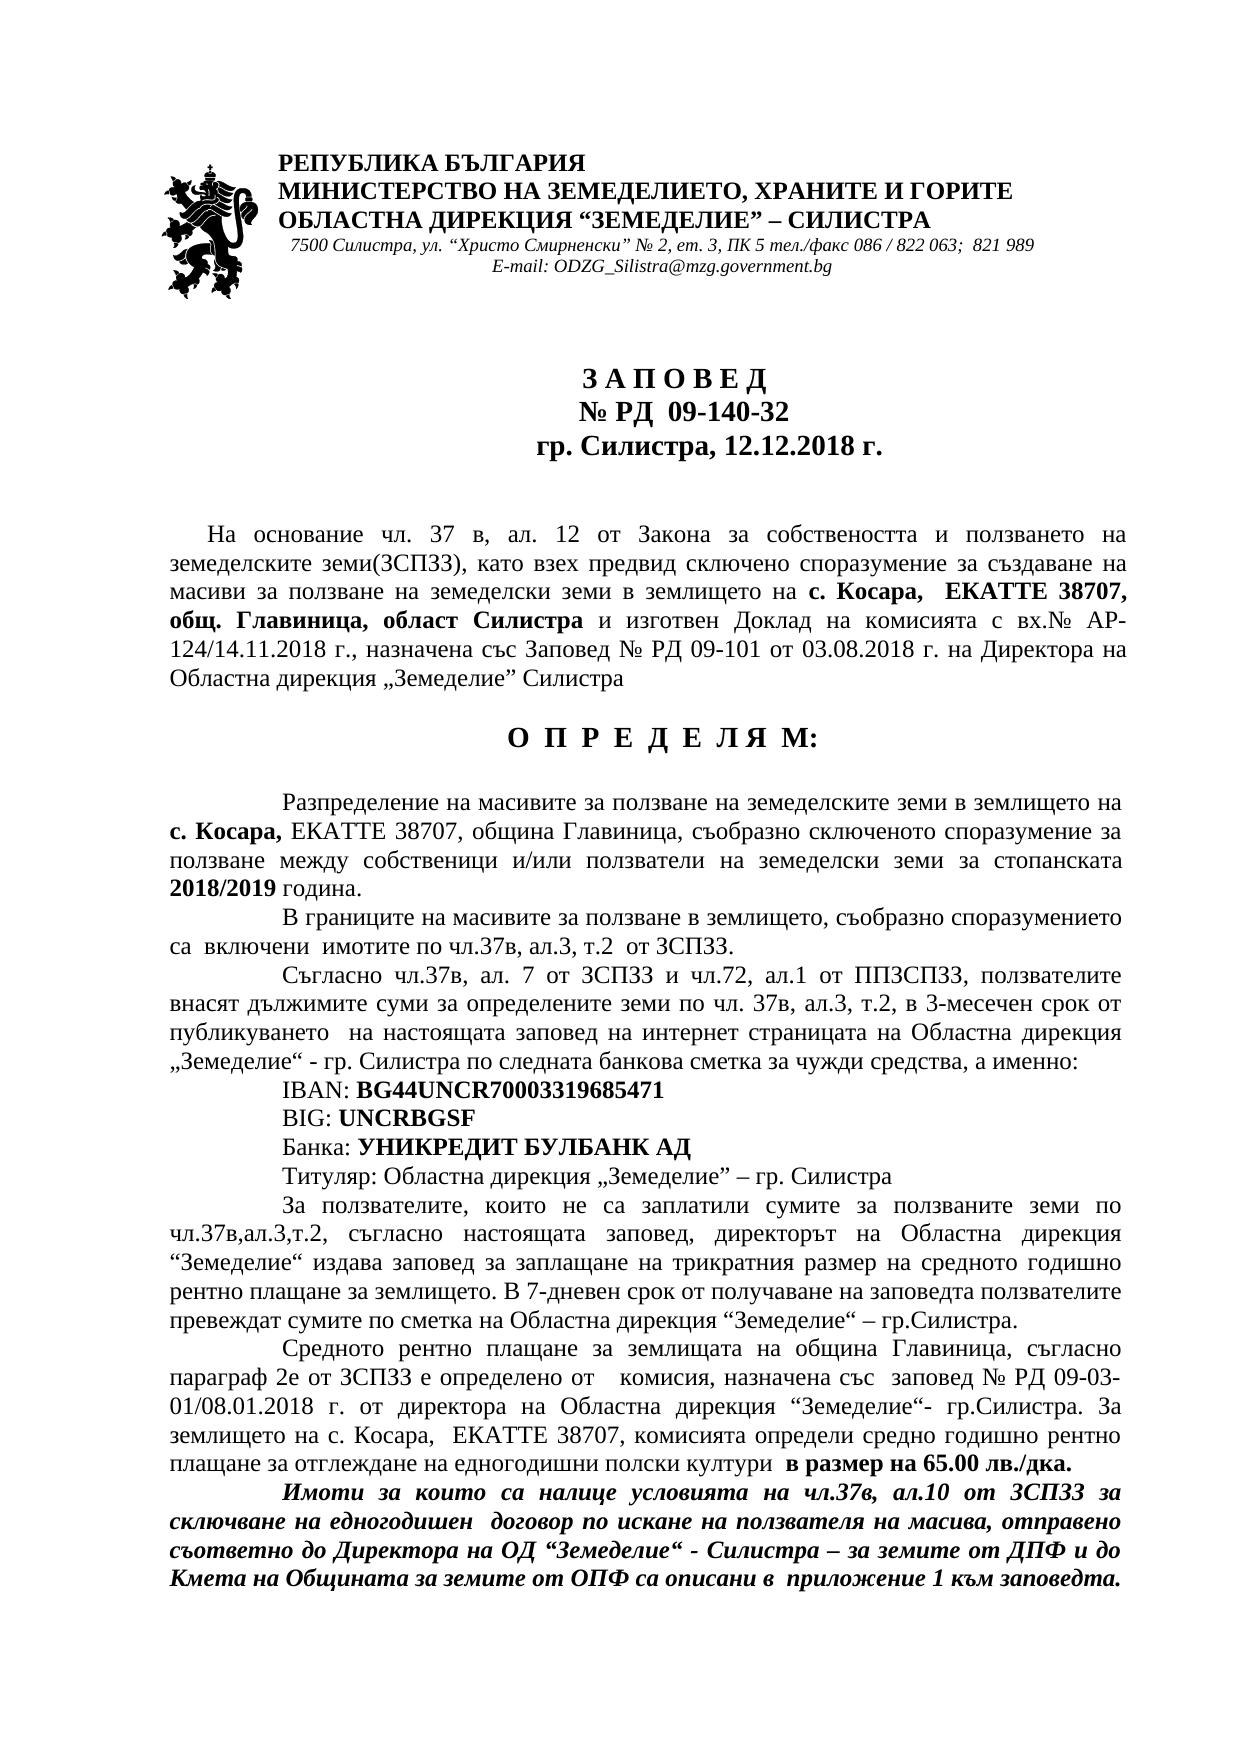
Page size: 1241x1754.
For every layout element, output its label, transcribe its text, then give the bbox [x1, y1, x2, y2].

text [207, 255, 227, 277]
text 7500 Силистра, ул. “Христо Смирненски” № 2, ет. 3, пк 5 тел./факс 086 / 822 063; 821 989 Е-mail: odzg_Silistra@mzg.government.bg [229, 234, 1046, 277]
text За ползвателите, които не са заплатили сумите за ползваните земи по чл.37в,ал.3,т.2, съгласно настоящата заповед, директорът на Областна дирекция “Земеделие“ издава заповед за заплащане на трикратния размер на средното годишно рентно плащане за землището. В 7-дневен срок от получаване на заповедта ползвателите превеждат сумите по сметка на Областна дирекция “Земеделие“ – гр.Силистра. [169, 1190, 1123, 1333]
text гр. Силистра, 12.12.2018 г. [432, 428, 1034, 461]
text Титуляр: Областна дирекция „Земеделие” – гр. Силистра [207, 1161, 1034, 1190]
text Имоти за които са налице условията на чл.37в, ал.10 от ЗСПЗЗ за сключване на едногодишен договор по искане на ползвателя на масива, отправено съответно до Директора на ОД “Земеделие“ - Силистра – за земите от ДПФ и до Кмета на Общината за земите от ОПФ са описани в приложение 1 към заповедта. [169, 1477, 1123, 1592]
text № РД 09-140-32 [207, 394, 1034, 428]
text република българия [207, 148, 1034, 176]
text Съгласно чл.37в, ал. 7 от ЗСПЗЗ и чл.72, ал.1 от ППЗСПЗЗ, ползвателите внасят дължимите суми за определените земи по чл. 37в, ал.3, т.2, в 3-месечен срок от публикуването на настоящата заповед на интернет страницата на Областна дирекция „Земеделие“ - гр. Силистра по следната банкова сметка за чужди средства, а именно: [169, 960, 1123, 1075]
text Банка: УНИКРЕДИТ БУЛБАНК АД [169, 1132, 1123, 1161]
text IBAN: BG44UNCR70003319685471 [169, 1075, 1123, 1103]
text В границите на масивите за ползване в землището, съобразно споразумението са включени имотите по чл.37в, ал.3, т.2 от ЗСПЗЗ. [169, 902, 1123, 960]
text На основание чл. 37 в, ал. 12 от Закона за собствеността и ползването на земеделските земи(ЗСПЗЗ), като взех предвид сключено споразумение за създаване на масиви за ползване на земеделски земи в землището на с. Косара, ЕКАТТЕ 38707, общ. Главиница, област Силистра и изготвен Доклад на комисията с вх.№ АР-124/14.11.2018 г., назначена със Заповед № РД 09-101 от 03.08.2018 г. на Директора на Областна дирекция „Земеделие” Силистра [169, 519, 1127, 691]
text Разпределение на масивите за ползване на земеделските земи в землището на с. Косара, ЕКАТТЕ 38707, община Главиница, съобразно сключеното споразумение за ползване между собственици и/или ползватели на земеделски земи за стопанската 2018/2019 година. [169, 787, 1123, 902]
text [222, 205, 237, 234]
text Средното рентно плащане за землищата на община Главиница, съгласно параграф 2е от ЗСПЗЗ е определено от комисия, назначена със заповед № РД 09-03-01/08.01.2018 г. от директора на Областна дирекция “Земеделие“- гр.Силистра. За землището на с. Косара, ЕКАТТЕ 38707, комисията определи средно годишно рентно плащане за отглеждане на едногодишни полски култури в размер на 65.00 лв./дка. [169, 1333, 1123, 1477]
text О П Р Е Д Е Л Я М: [432, 720, 1034, 754]
text министерство на земеделието, храните И гОРИТЕ [215, 176, 1034, 205]
text З А П О В Е Д [507, 361, 1034, 394]
text областна дирекция “земеделие” – силистра [241, 205, 1034, 234]
text BIG: UNCRBGSF [169, 1103, 1123, 1132]
